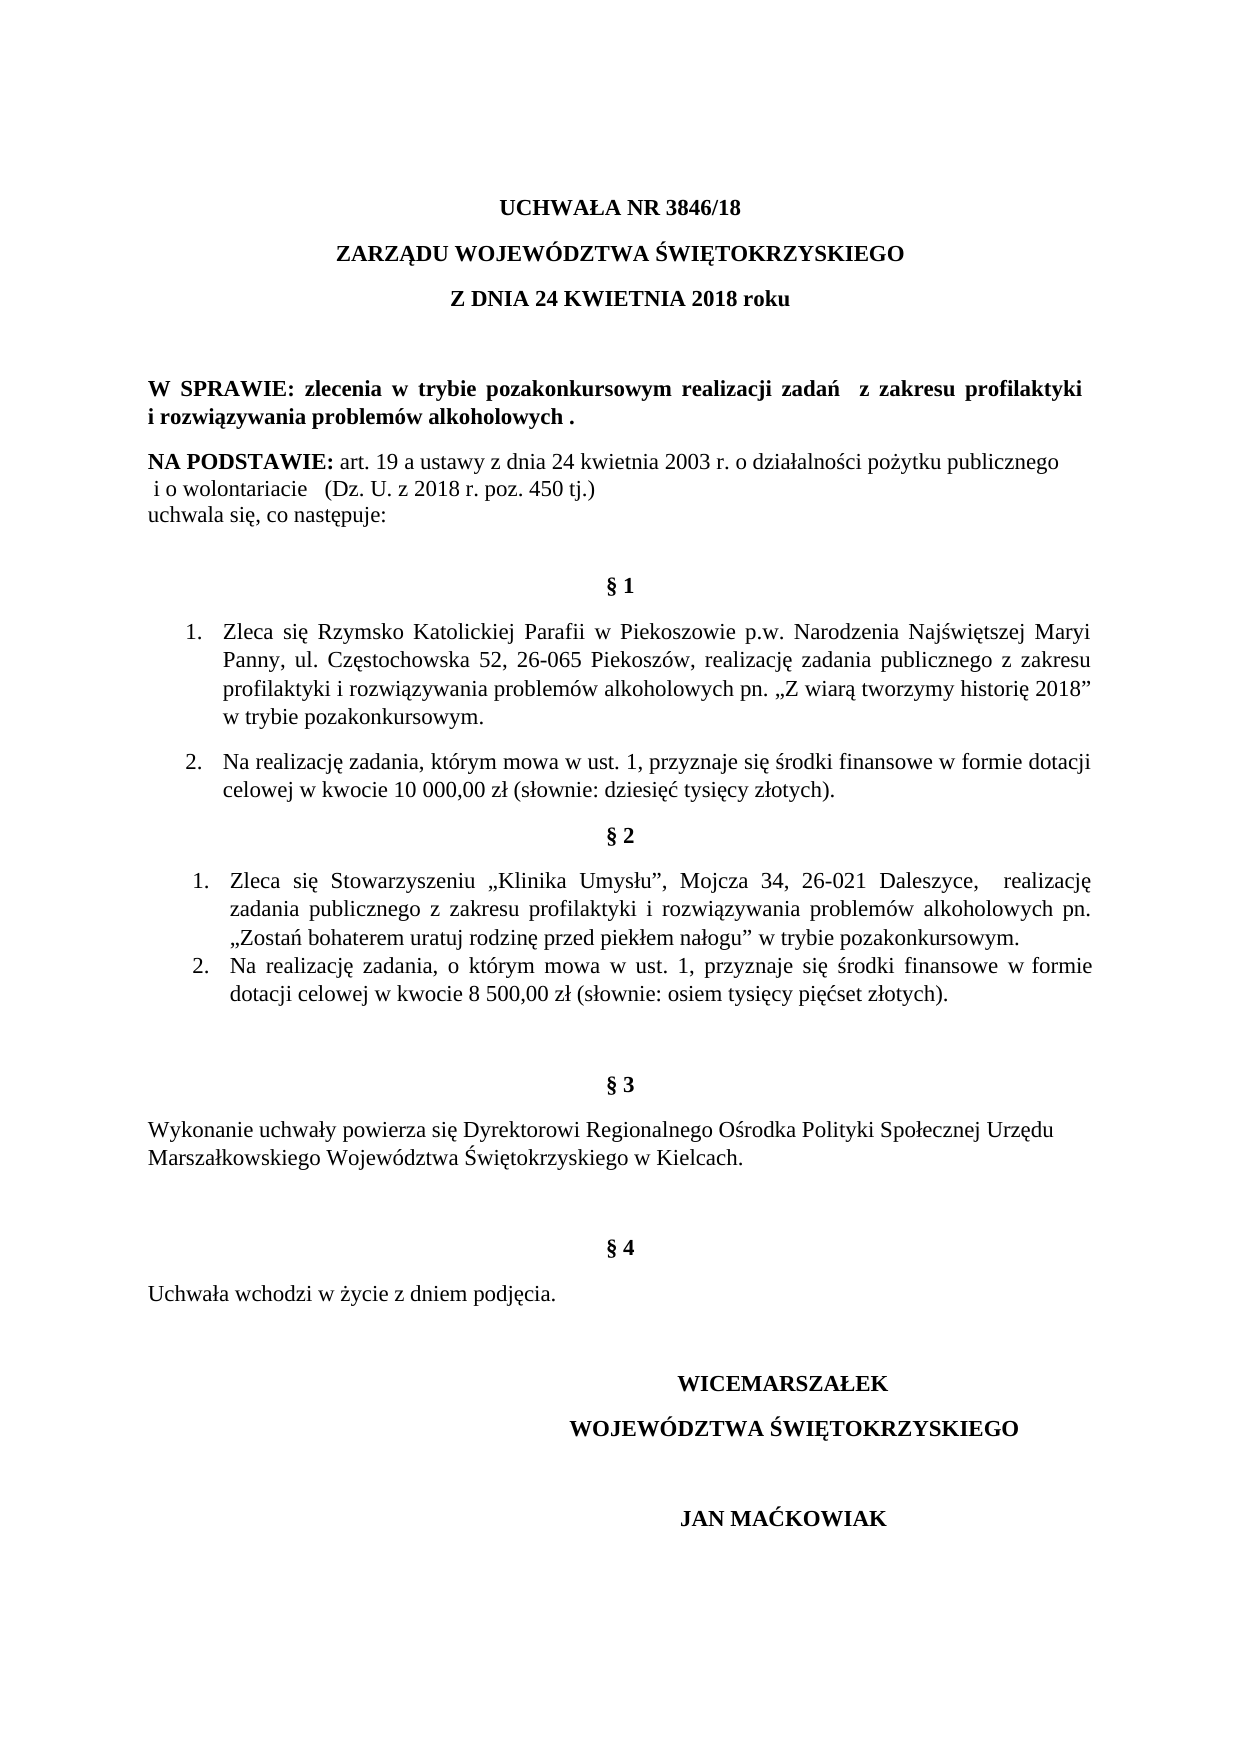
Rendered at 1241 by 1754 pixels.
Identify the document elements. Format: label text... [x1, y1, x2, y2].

text § 4 [148, 1234, 1093, 1261]
text NA PODSTAWIE: art. ustawy z dnia 24 kwietnia 2003 r. o działalności pożytku publicznego i o wolontariacie (Dz. U. z 2018 r. poz. 450 tj.) [148, 448, 1093, 501]
text Wykonanie uchwały powierza się Dyrektorowi Regionalnego Ośrodka Polityki Społecznej Urzędu Marszałkowskiego Województwa Świętokrzyskiego w Kielcach. [148, 1116, 1093, 1171]
text JAN MAĆKOWIAK [148, 1505, 1093, 1531]
list Na realizację zadania, o którym mowa w ust. 1, przyznaje się środki finansowe w formie dotacji celowej w kwocie 8 500,00 zł (słownie: osiem tysięcy pięćset złotych). [192, 952, 1093, 1007]
text § 2 [148, 822, 1093, 848]
text WOJEWÓDZTWA ŚWIĘTOKRZYSKIEGO [148, 1415, 1093, 1441]
list Na realizację zadania, którym mowa w ust. 1, przyznaje się środki finansowe w formie dotacji celowej w kwocie 10 000,00 zł (słownie: dziesięć tysięcy złotych). [185, 748, 1093, 803]
text Uchwała wchodzi w życie z dniem podjęcia. [148, 1279, 1093, 1306]
text WICEMARSZAŁEK [148, 1370, 1093, 1396]
text § 3 [148, 1071, 1093, 1097]
text § 1 [148, 573, 1093, 599]
text UCHWAŁA NR 3846/18 [148, 194, 1093, 221]
text W SPRAWIE: zlecenia w trybie pozakonkursowym realizacji zadań z zakresu profilaktyki i rozwiązywania problemów alkoholowych . [148, 375, 1093, 430]
text ZARZĄDU WOJEWÓDZTWA ŚWIĘTOKRZYSKIEGO [148, 239, 1093, 266]
text uchwala się, co następuje: [148, 501, 1093, 527]
list Zleca się Stowarzyszeniu „Klinika Umysłu”, Mojcza 34, 26-021 Daleszyce, realizację zadania publicznego z zakresu profilaktyki i rozwiązywania problemów alkoholowych pn. „Zostań bohaterem uratuj rodzinę przed piekłem nałogu” w trybie pozakonkursowym. [192, 867, 1093, 950]
text Z DNIA 24 KWIETNIA 2018 roku [148, 285, 1093, 311]
list Zleca się Rzymsko Katolickiej Parafii w Piekoszowie p.w. Narodzenia Najświętszej Maryi Panny, ul. Częstochowska 52, 26-065 Piekoszów, realizację zadania publicznego z zakresu profilaktyki i rozwiązywania problemów alkoholowych pn. „Z wiarą tworzymy historię 2018” w trybie pozakonkursowym. [185, 618, 1093, 729]
